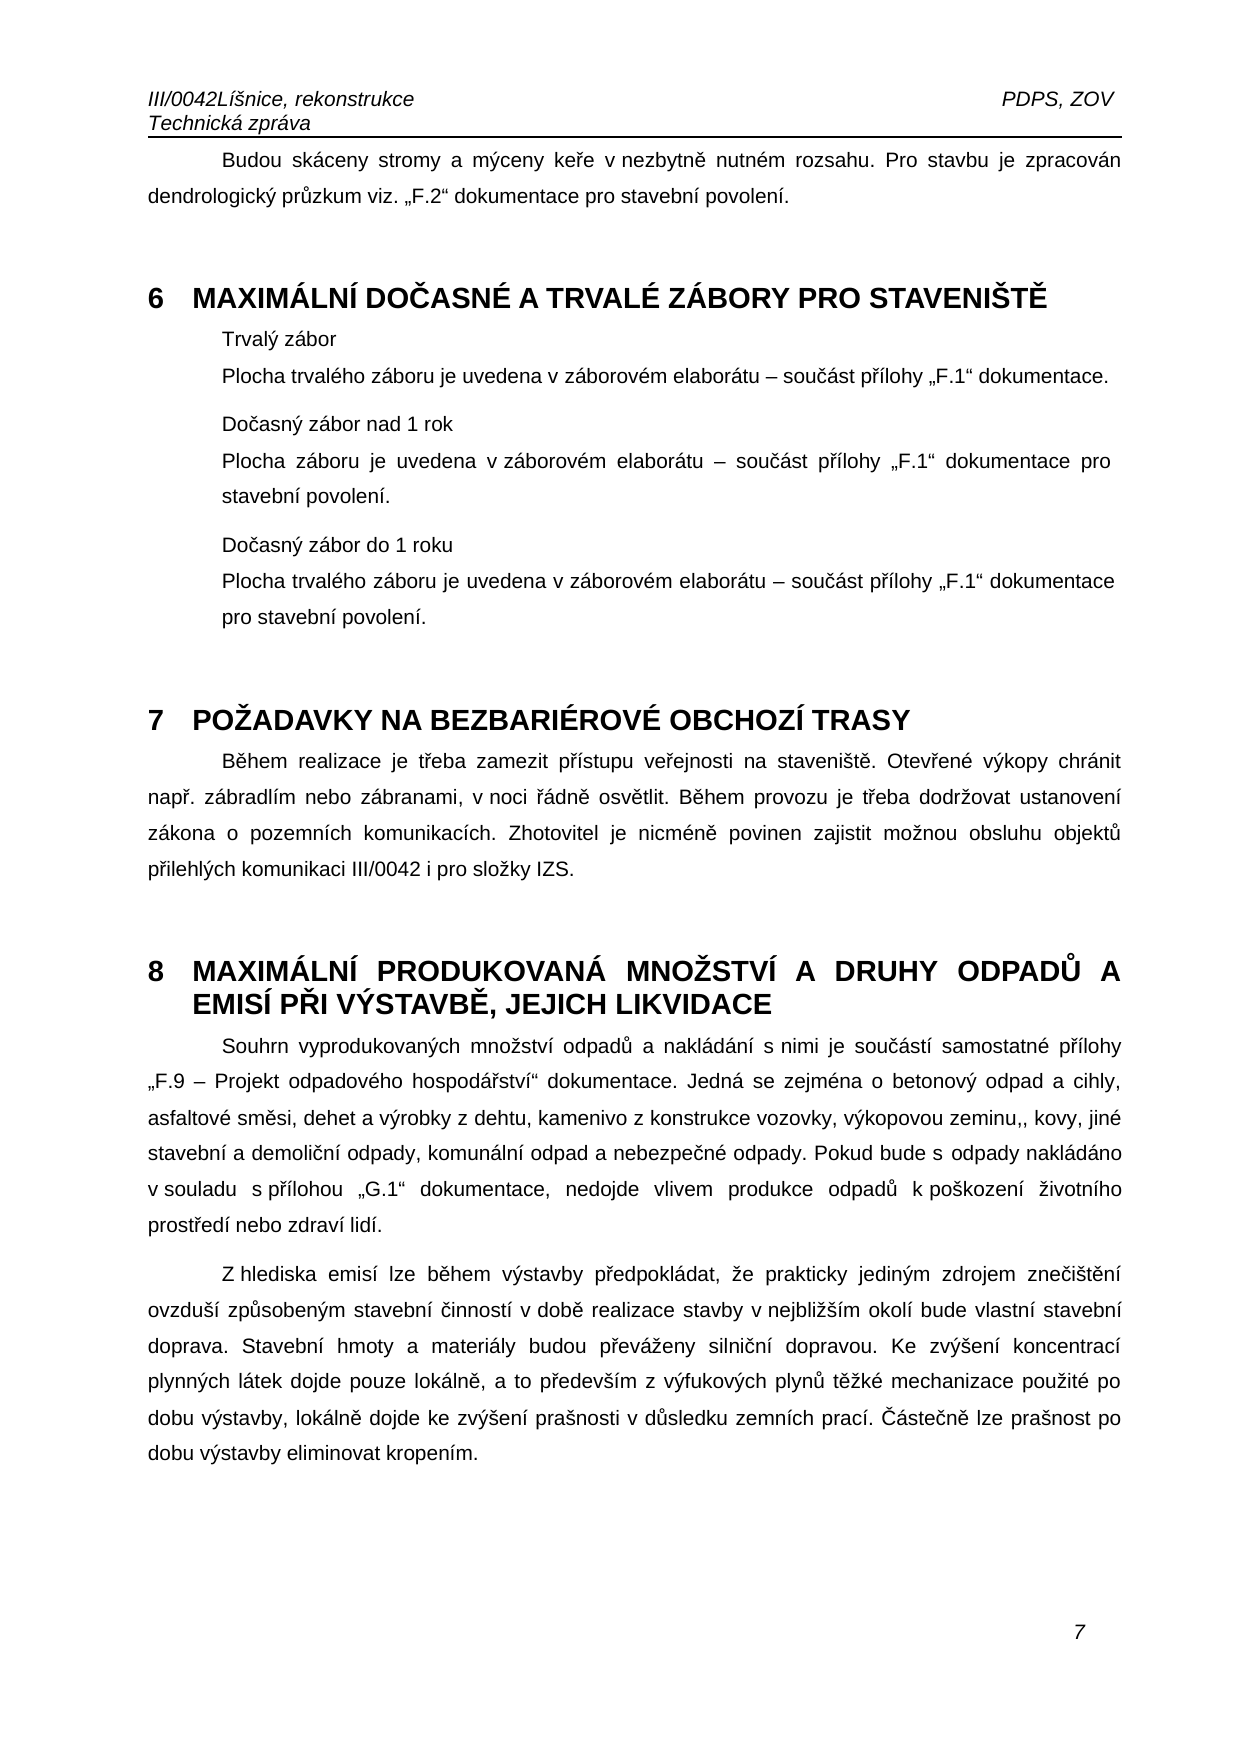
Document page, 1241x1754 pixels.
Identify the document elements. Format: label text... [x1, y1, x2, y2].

text Z hlediska emisí lze během výstavby předpokládat, že prakticky jediným zdrojem znečištění ovzduší způsobeným stavební činností v době realizace stavby v nejbližším okolí bude vlastní stavební doprava. Stavební hmoty a materiály budou převáženy silniční dopravou. Ke zvýšení koncentrací plynných látek dojde pouze lokálně, a to především z výfukových plynů těžké mechanizace použité po dobu výstavby, lokálně dojde ke zvýšení prašnosti v důsledku zemních prací. Částečně lze prašnost po dobu výstavby eliminovat kropením. [148, 1262, 1122, 1465]
text Plocha záboru je uvedena v záborovém elaborátu – součást přílohy „F.1“ dokumentace pro stavební povolení. [148, 448, 1122, 508]
subtitle Maximální dočasné a trvalé zábory pro staveniště [148, 281, 1122, 314]
text Souhrn vyprodukovaných množství odpadů a nakládání s nimi je součástí samostatné přílohy „F.9 – Projekt odpadového hospodářství“ dokumentace. Jedná se zejména o betonový odpad a cihly, asfaltové směsi, dehet a výrobky z dehtu, kamenivo z konstrukce vozovky, výkopovou zeminu,, kovy, jiné stavební a demoliční odpady, komunální odpad a nebezpečné odpady. Pokud bude s odpady nakládáno v souladu s přílohou „G.1“ dokumentace, nedojde vlivem produkce odpadů k poškození životního prostředí nebo zdraví lidí. [148, 1033, 1122, 1237]
subtitle Požadavky na bezbariérové obchozí trasy [148, 703, 1122, 736]
text Dočasný zábor do 1 roku [148, 533, 1122, 557]
text Trvalý zábor [148, 327, 1122, 351]
text Během realizace je třeba zamezit přístupu veřejnosti na staveniště. Otevřené výkopy chránit např. zábradlím nebo zábranami, v noci řádně osvětlit. Během provozu je třeba dodržovat ustanovení zákona o pozemních komunikacích. Zhotovitel je nicméně povinen zajistit možnou obsluhu objektů přilehlých komunikaci III/0042 i pro složky IZS. [148, 749, 1122, 880]
text Plocha trvalého záboru je uvedena v záborovém elaborátu – součást přílohy „F.1“ dokumentace pro stavební povolení. [148, 569, 1122, 629]
text Budou skáceny stromy a mýceny keře v nezbytně nutném rozsahu. Pro stavbu je zpracován dendrologický průzkum viz. „F.2“ dokumentace pro stavební povolení. [148, 148, 1122, 208]
text Dočasný zábor nad 1 rok [148, 412, 1122, 436]
subtitle Maximální produkovaná množství a druhy odpadů a emisí při výstavbě, jejich likvidace [148, 954, 1122, 1021]
text Plocha trvalého záboru je uvedena v záborovém elaborátu – součást přílohy „F.1“ dokumentace. [148, 363, 1122, 387]
